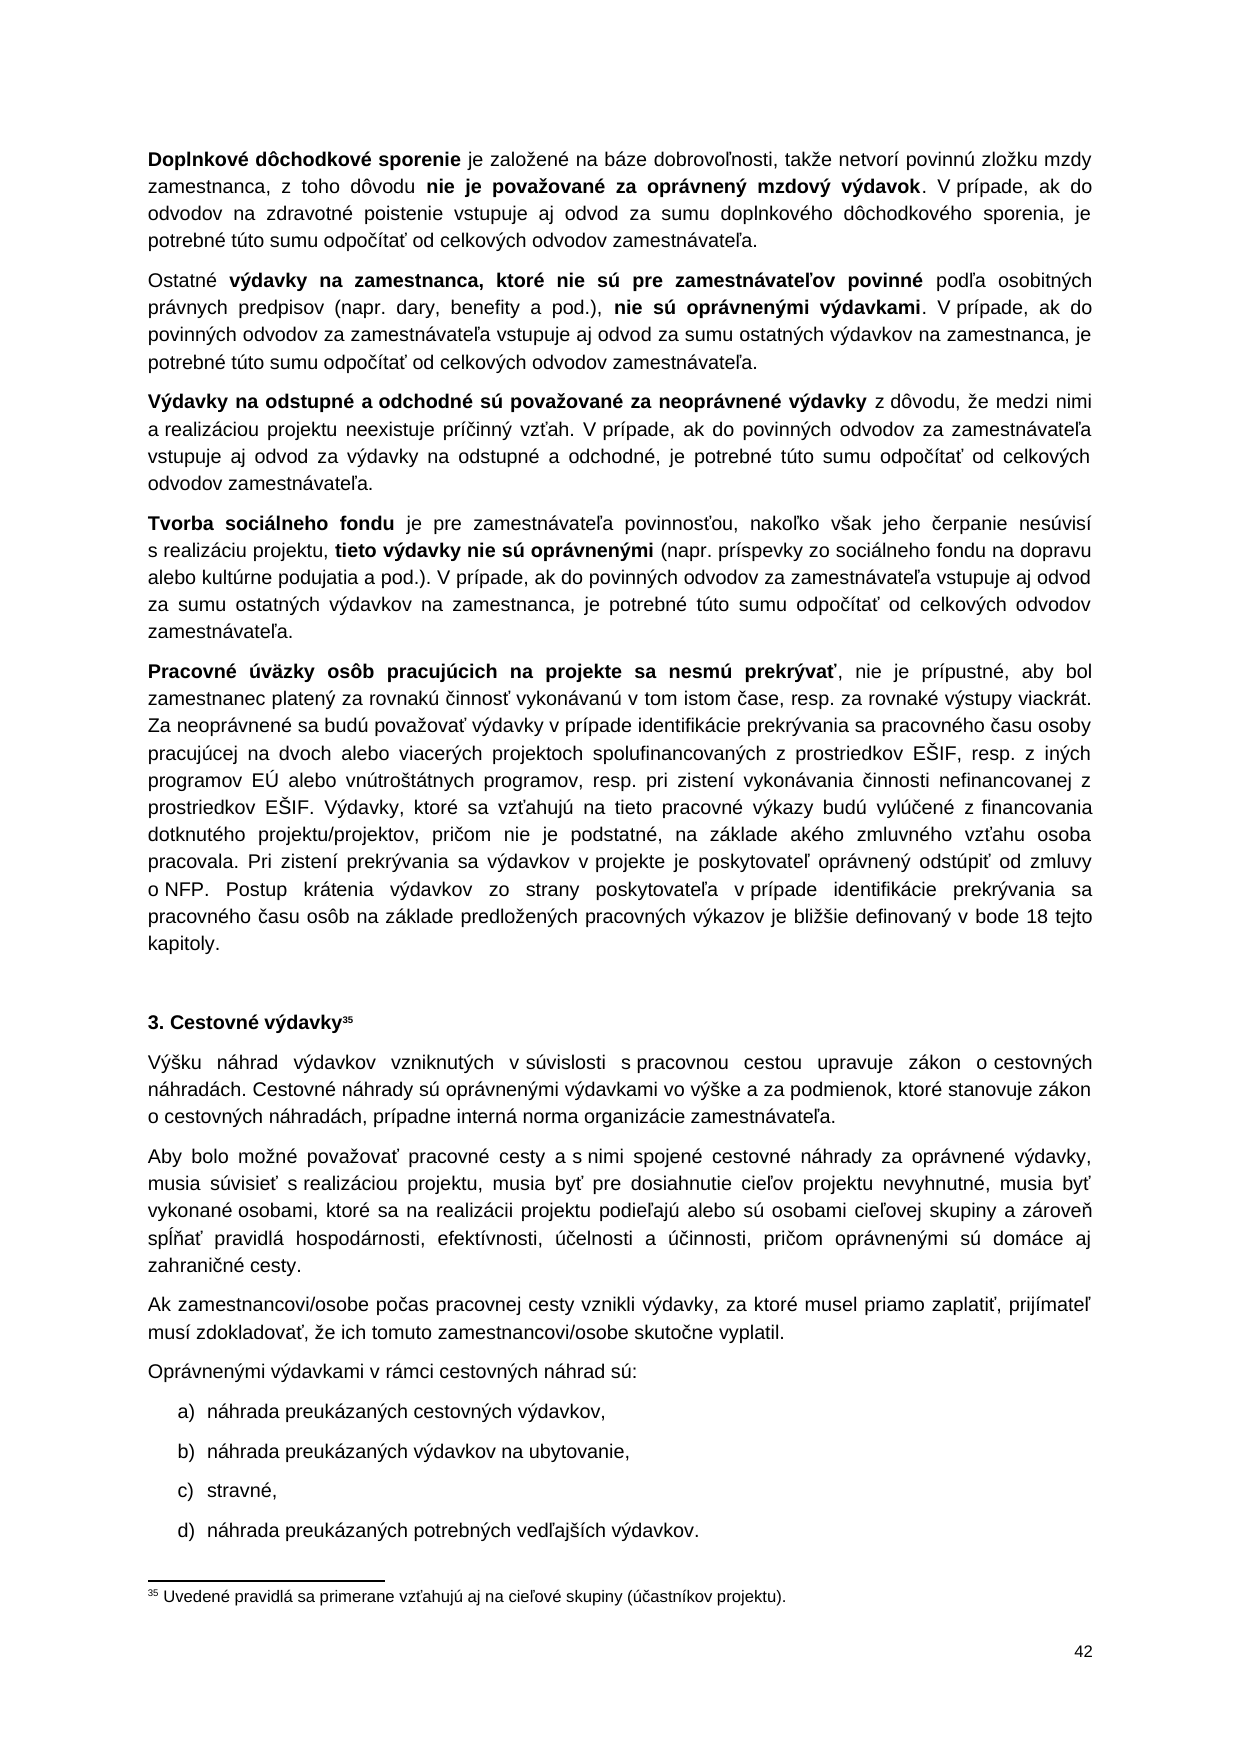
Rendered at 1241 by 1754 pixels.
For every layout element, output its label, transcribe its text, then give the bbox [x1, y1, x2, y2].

text Ostatné výdavky na zamestnanca, ktoré nie sú pre zamestnávateľov povinné podľa osobitných právnych predpisov (napr. dary, benefity a pod.), nie sú oprávnenými výdavkami. V prípade, ak do povinných odvodov za zamestnávateľa vstupuje aj odvod za sumu ostatných výdavkov na zamestnanca, je potrebné túto sumu odpočítať od celkových odvodov zamestnávateľa. [148, 269, 1092, 373]
list náhrada preukázaných cestovných výdavkov, [177, 1400, 1092, 1423]
list Aby bolo možné považovať pracovné cesty a s nimi spojené cestovné náhrady za oprávnené výdavky, musia súvisieť s realizáciou projektu, musia byť pre dosiahnutie cieľov projektu nevyhnutné, musia byť vykonané osobami, ktoré sa na realizácii projektu podieľajú alebo sú osobami cieľovej skupiny a zároveň spĺňať pravidlá hospodárnosti, efektívnosti, účelnosti a účinnosti, pričom oprávnenými sú domáce aj zahraničné cesty. [148, 1145, 1092, 1276]
text Pracovné úväzky osôb pracujúcich na projekte sa nesmú prekrývať, nie je prípustné, aby bol zamestnanec platený za rovnakú činnosť vykonávanú v tom istom čase, resp. za rovnaké výstupy viackrát. Za neoprávnené sa budú považovať výdavky v prípade identifikácie prekrývania sa pracovného času osoby pracujúcej na dvoch alebo viacerých projektoch spolufinancovaných z prostriedkov EŠIF, resp. z iných programov EÚ alebo vnútroštátnych programov, resp. pri zistení vykonávania činnosti nefinancovanej z prostriedkov EŠIF. Výdavky, ktoré sa vzťahujú na tieto pracovné výkazy budú vylúčené z financovania dotknutého projektu/projektov, pričom nie je podstatné, na základe akého zmluvného vzťahu osoba pracovala. Pri zistení prekrývania sa výdavkov v projekte je poskytovateľ oprávnený odstúpiť od zmluvy o NFP. Postup krátenia výdavkov zo strany poskytovateľa v prípade identifikácie prekrývania sa pracovného času osôb na základe predložených pracovných výkazov je bližšie definovaný v bode 18 tejto kapitoly. [148, 660, 1092, 954]
text Doplnkové dôchodkové sporenie je založené na báze dobrovoľnosti, takže netvorí povinnú zložku mzdy zamestnanca, z toho dôvodu nie je považované za oprávnený mzdový výdavok. V prípade, ak do odvodov na zdravotné poistenie vstupuje aj odvod za sumu doplnkového dôchodkového sporenia, je potrebné túto sumu odpočítať od celkových odvodov zamestnávateľa. [148, 148, 1092, 252]
list stravné, [177, 1479, 1092, 1502]
text Výdavky na odstupné a odchodné sú považované za neoprávnené výdavky z dôvodu, že medzi nimi a realizáciou projektu neexistuje príčinný vzťah. V prípade, ak do povinných odvodov za zamestnávateľa vstupuje aj odvod za výdavky na odstupné a odchodné, je potrebné túto sumu odpočítať od celkových odvodov zamestnávateľa. [148, 390, 1092, 494]
list Ak zamestnancovi/osobe počas pracovnej cesty vznikli výdavky, za ktoré musel priamo zaplatiť, prijímateľ musí zdokladovať, že ich tomuto zamestnancovi/osobe skutočne vyplatil. [148, 1293, 1092, 1343]
list Tvorba sociálneho fondu je pre zamestnávateľa povinnosťou, nakoľko však jeho čerpanie nesúvisí s realizáciu projektu, tieto výdavky nie sú oprávnenými (napr. príspevky zo sociálneho fondu na dopravu alebo kultúrne podujatia a pod.). V prípade, ak do povinných odvodov za zamestnávateľa vstupuje aj odvod za sumu ostatných výdavkov na zamestnanca, je potrebné túto sumu odpočítať od celkových odvodov zamestnávateľa. [148, 511, 1092, 643]
list náhrada preukázaných potrebných vedľajších výdavkov. [177, 1519, 1092, 1542]
text 3. Cestovné výdavky [148, 1011, 1092, 1034]
list Výšku náhrad výdavkov vzniknutých v súvislosti s pracovnou cestou upravuje zákon o cestovných náhradách. Cestovné náhrady sú oprávnenými výdavkami vo výške a za podmienok, ktoré stanovuje zákon o cestovných náhradách, prípadne interná norma organizácie zamestnávateľa. [148, 1051, 1092, 1128]
list náhrada preukázaných výdavkov na ubytovanie, [177, 1439, 1092, 1462]
list Oprávnenými výdavkami v rámci cestovných náhrad sú: [148, 1360, 1092, 1383]
